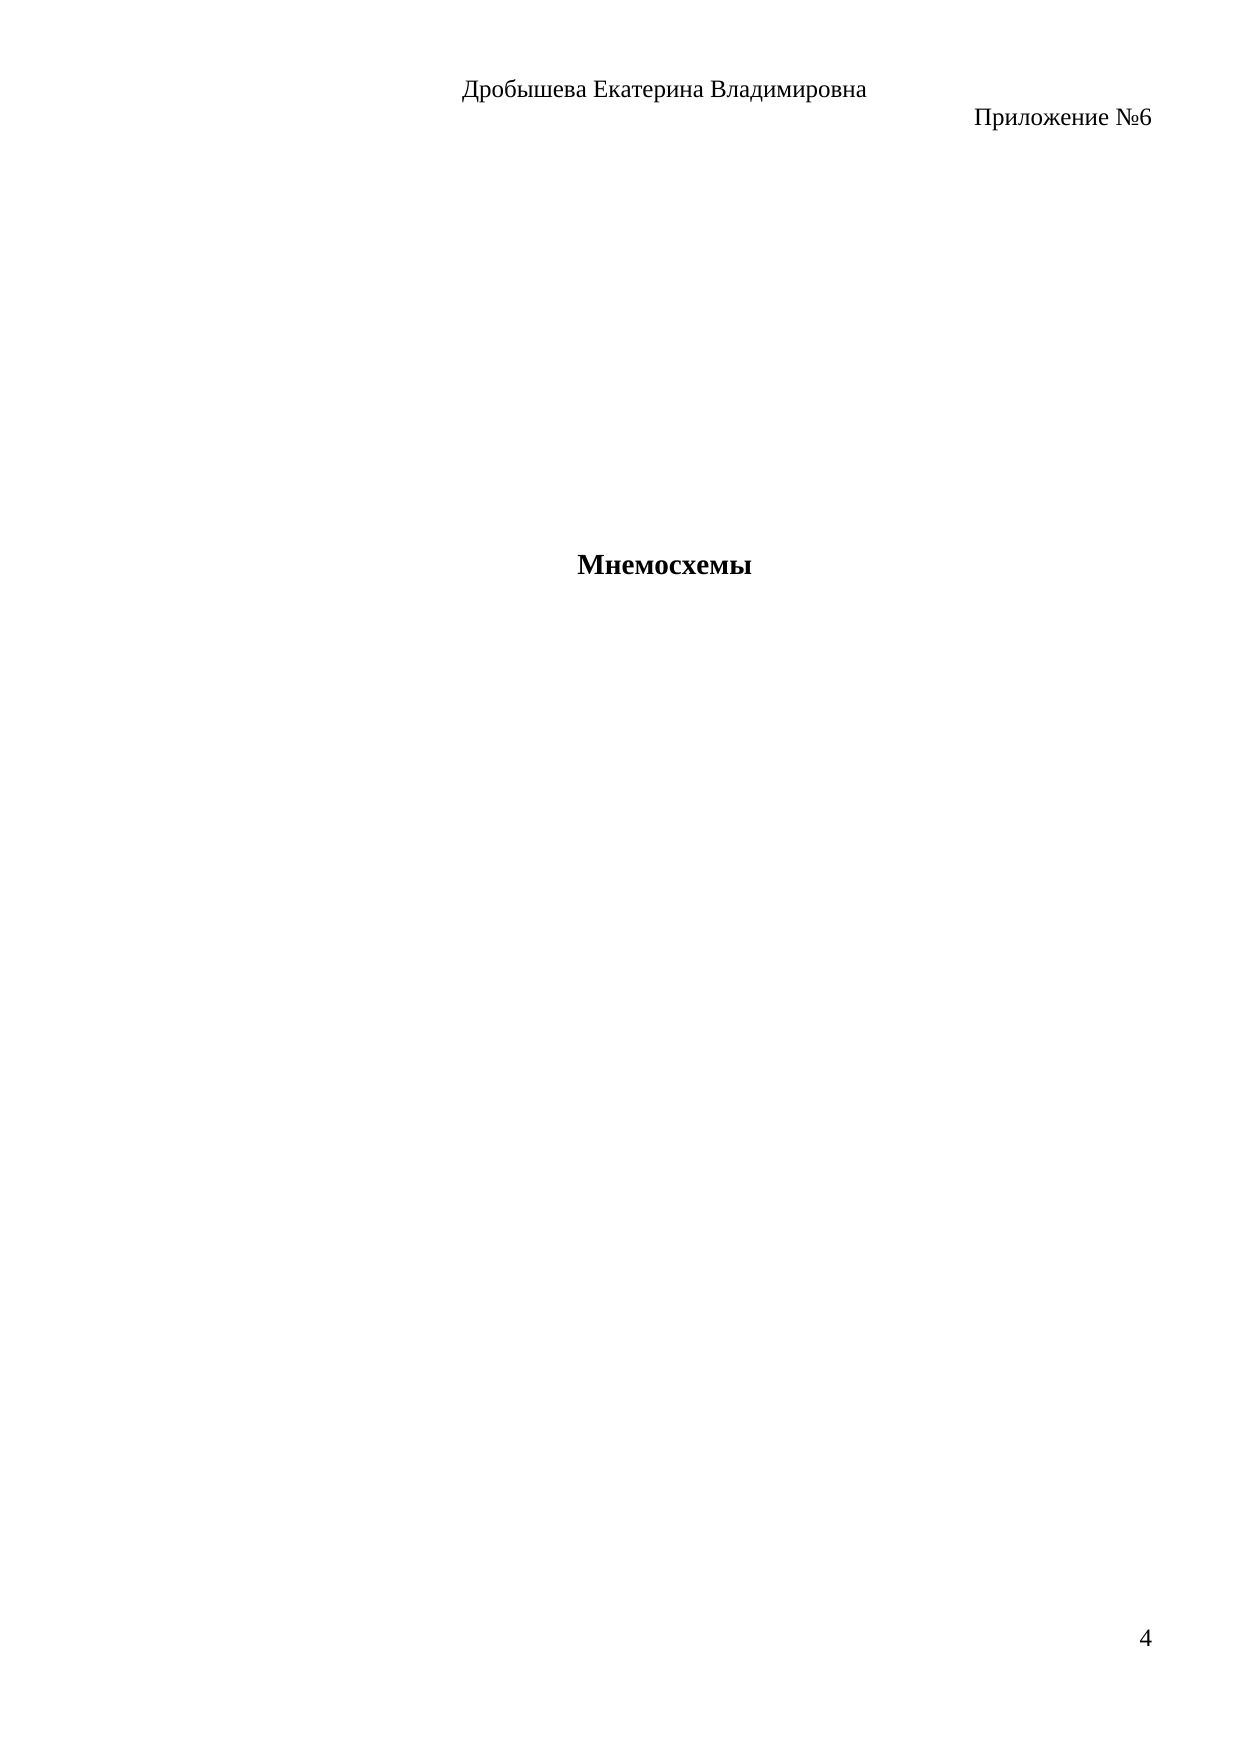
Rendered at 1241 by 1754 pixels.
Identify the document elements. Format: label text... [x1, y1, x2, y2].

text Мнемосхемы [177, 547, 1152, 580]
